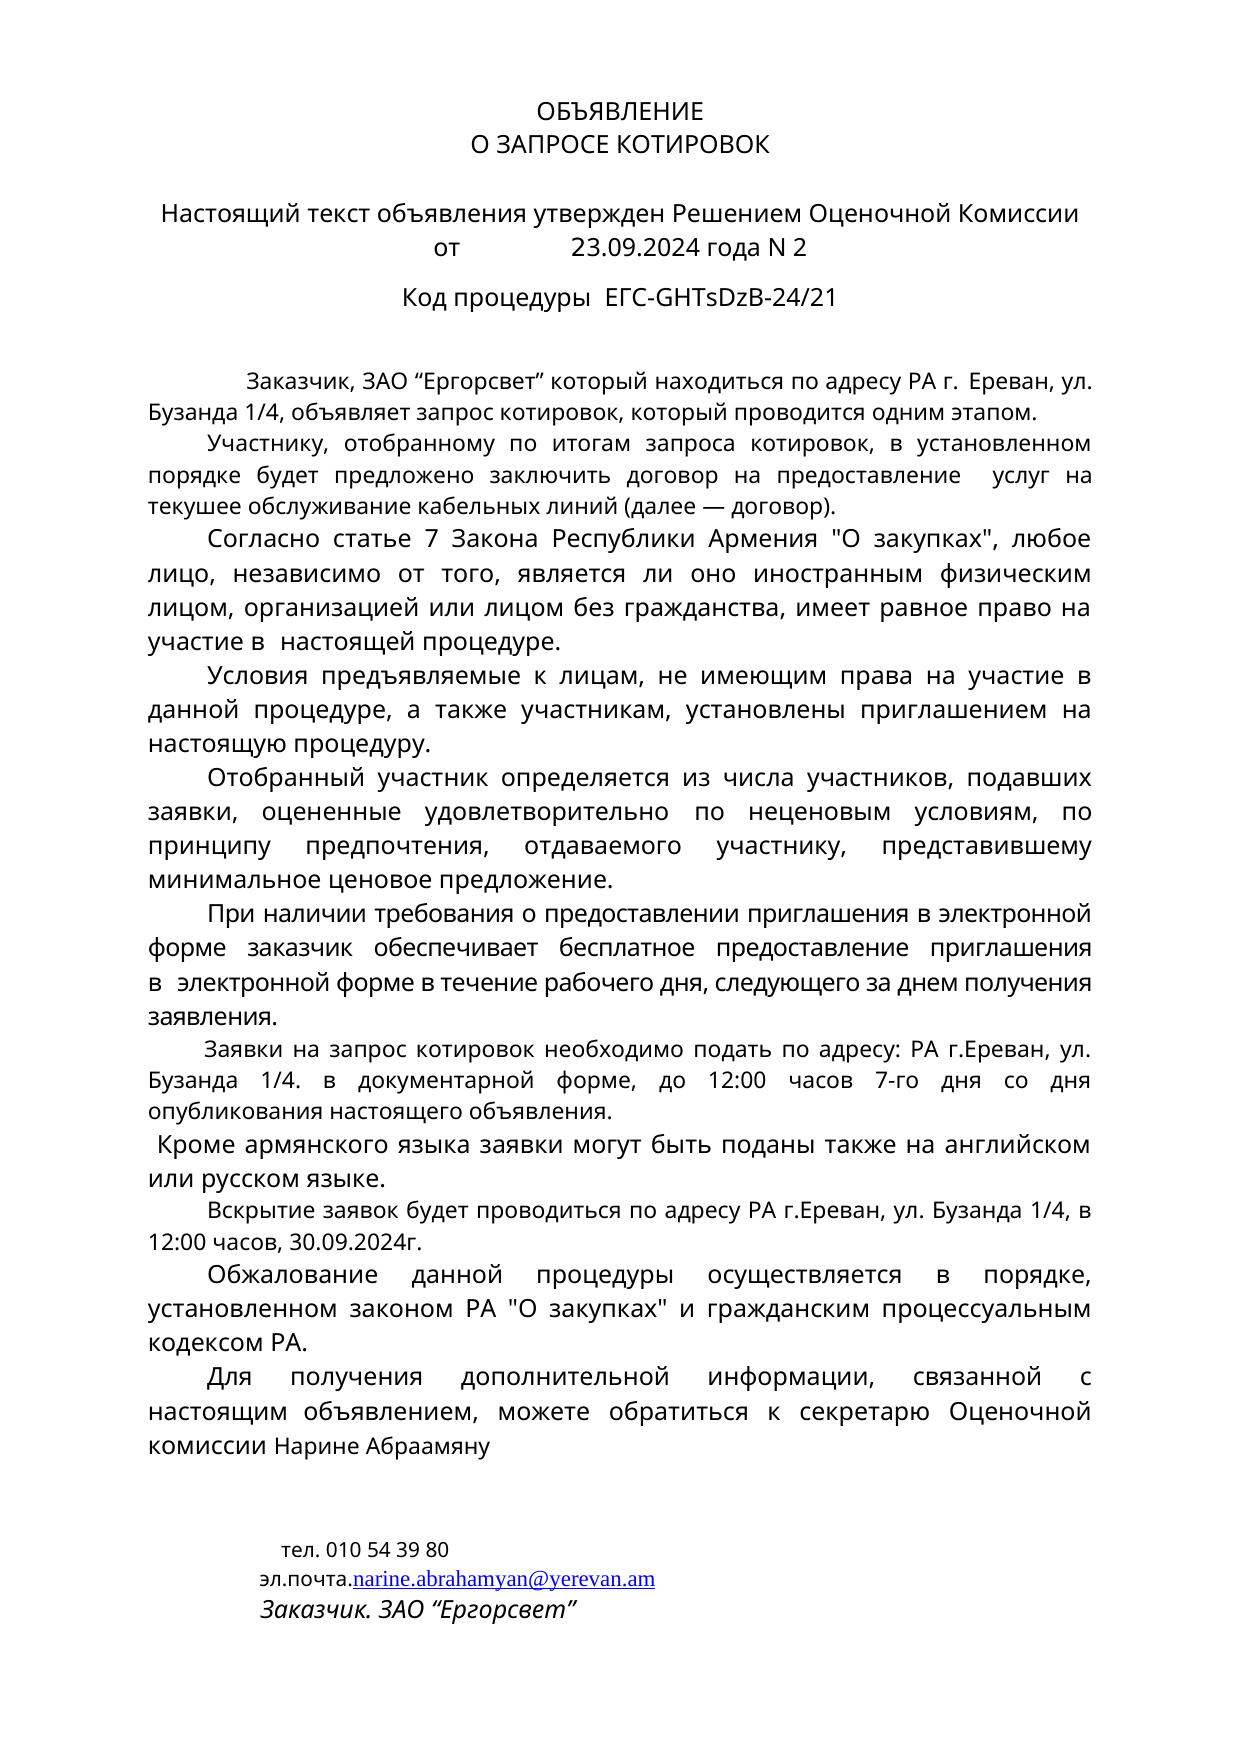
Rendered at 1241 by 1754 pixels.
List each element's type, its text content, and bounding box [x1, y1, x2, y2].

text Кроме армянского языка заявки могут быть поданы также на английском или русском языке. [148, 1126, 1092, 1194]
text Отобранный участник определяется из числа участников, подавших заявки, оцененные удовлетворительно по неценовым условиям, по принципу предпочтения, отдаваемого участнику, представившему минимальное ценовое предложение. [148, 760, 1092, 896]
text Вскрытие заявок будет проводиться по адресу РА г.Ереван, ул. Бузанда 1/4, в 12:00 часов, 30.09.2024г. [148, 1194, 1092, 1257]
text Условия предъявляемые к лицам, не имеющим права на участие в данной процедуре, а также участникам, установлены приглашением на настоящую процедуру. [148, 658, 1092, 760]
text Обжалование данной процедуры осуществляется в порядке, установленном законом РА "О закупках" и гражданским процессуальным кодексом РА. [148, 1257, 1092, 1359]
text ОБЪЯВЛЕНИЕ [148, 93, 1092, 127]
text Согласно статье 7 Закона Республики Армения "О закупках", любое лицо, независимо от того, является ли оно иностранным физическим лицом, организацией или лицом без гражданства, имеет равное право на участие в настоящей процедуре. [148, 521, 1092, 658]
text Для получения дополнительной информации, связанной с настоящим объявлением, можете обратиться к секретарю Оценочной комиссии Нарине Абраамяну [148, 1359, 1092, 1461]
text Заказчик. ЗАО “Ергорсвет” [148, 1592, 1092, 1626]
text При наличии требования о предоставлении приглашения в электронной форме заказчик обеспечивает бесплатное предоставление приглашения в электронной форме в течение рабочего дня, следующего за днем получения заявления. [148, 896, 1092, 1032]
text тел. 010 54 39 80 [148, 1535, 1092, 1564]
text Настоящий текст объявления утвержден Решением Оценочной Комиссии от 23.09.2024 года N 2 [148, 195, 1092, 263]
text Участнику, отобранному по итогам запроса котировок, в установленном порядке будет предложено заключить договор на предоставление услуг на текушее обслуживание кабельных линий (далее — договор). [148, 427, 1092, 521]
text О ЗАПРОСЕ КОТИРОВОК [148, 127, 1092, 161]
text Заявки на запрос котировок необходимо подать по адресу: РА г.Ереван, ул. Бузанда 1/4. в документарной форме, до 12:00 часов 7-го дня со дня опубликования настоящего объявления. [148, 1032, 1092, 1126]
text эл.почта.narine.abrahamyan@yerevan.am [148, 1564, 1092, 1592]
text Заказчик, ЗАО “Ергорсвет” который находиться по адресу РА г. Ереван, ул. Бузанда 1/4, объявляет запрос котировок, который проводится одним этапом. [148, 365, 1092, 427]
text Код процедуры ЕГС-GHTsDzB-24/21 [148, 280, 1092, 314]
